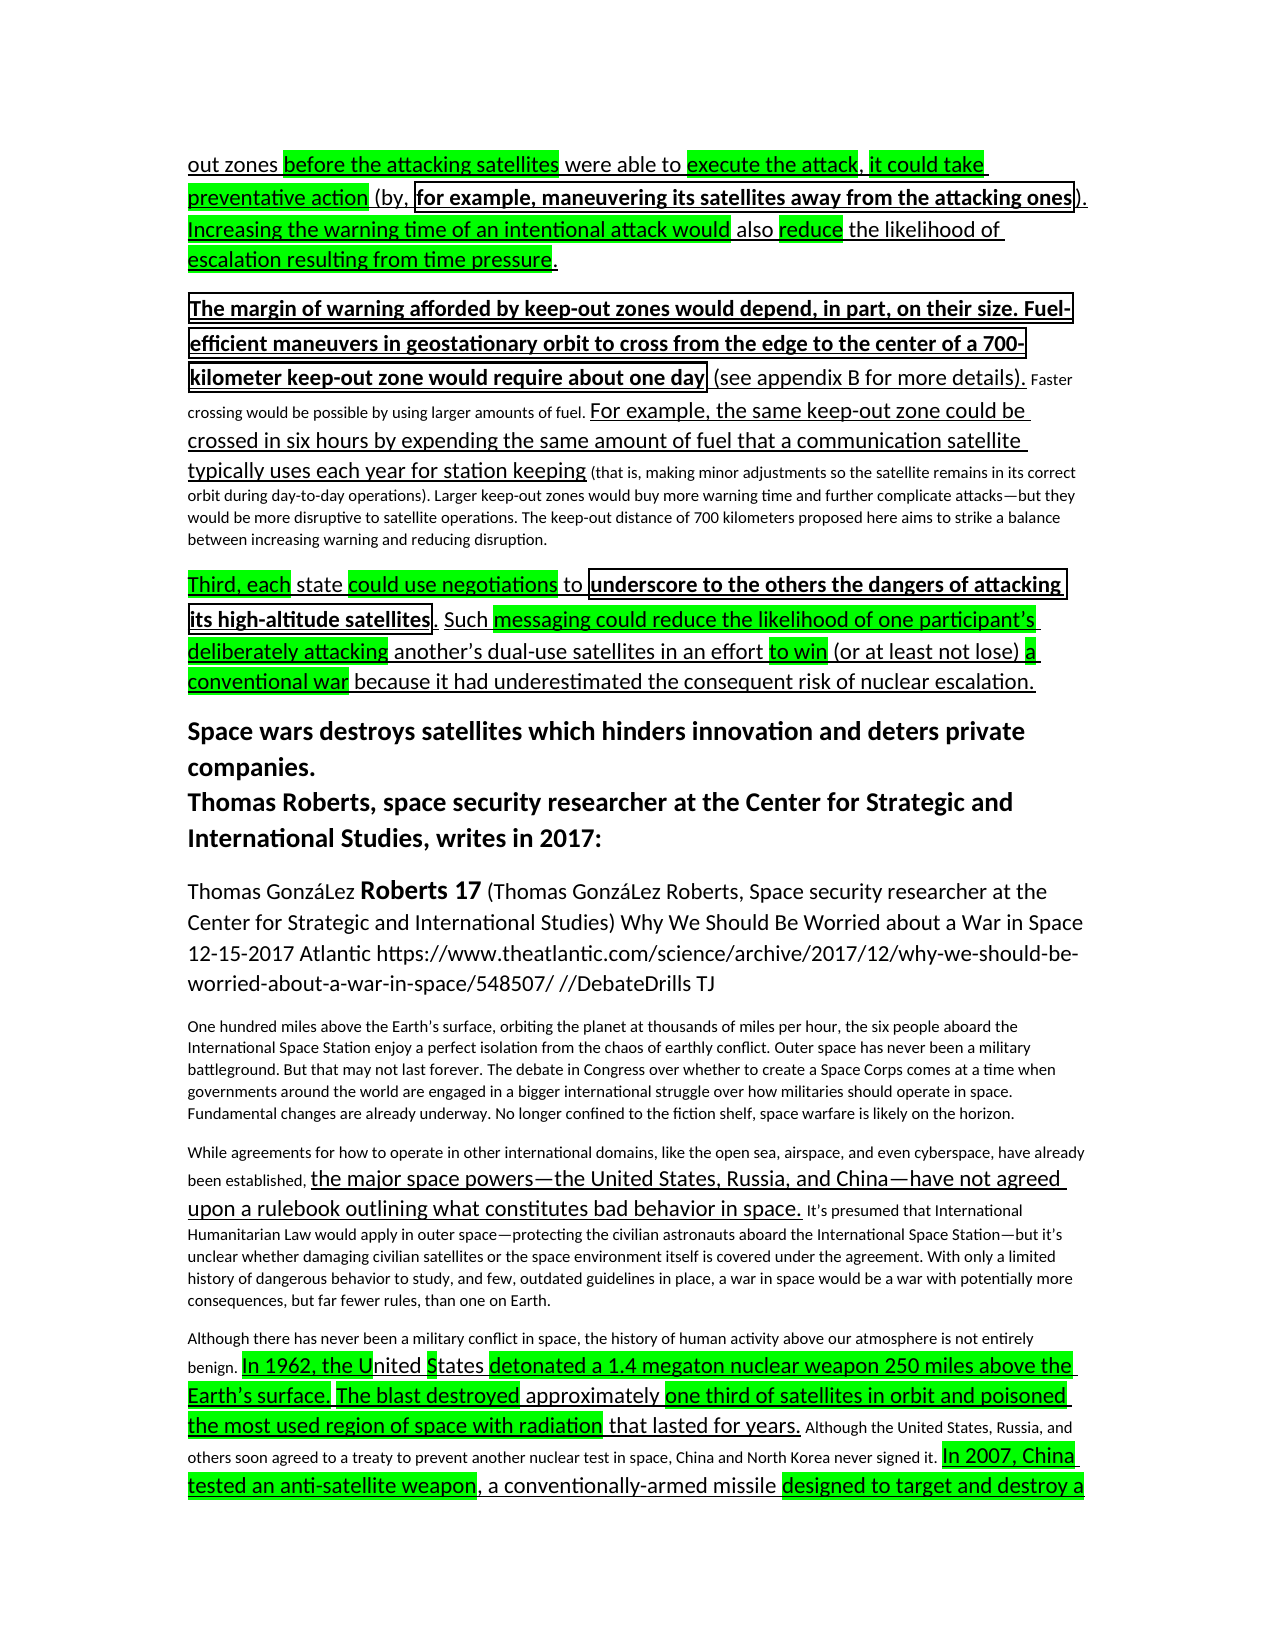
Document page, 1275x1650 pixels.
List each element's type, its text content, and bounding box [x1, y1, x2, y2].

text Third, each state could use negotiations to underscore to the others the dangers of attacking its high-altitude satellites. Such messaging could reduce the likelihood of one participant’s deliberately attacking another’s dual-use satellites in an effort to win (or at least not lose) a conventional war because it had underestimated the consequent risk of nuclear escalation. [187, 568, 1087, 695]
subtitle Space wars destroys satellites which hinders innovation and deters private companies. [187, 714, 1087, 783]
text Thomas GonzáLez Roberts 17 (Thomas GonzáLez Roberts, Space security researcher at the Center for Strategic and International Studies) Why We Should Be Worried about a War in Space 12-15-2017 Atlantic https://www.theatlantic.com/science/archive/2017/12/why-we-should-be-worried-about-a-war-in-space/548507/ //DebateDrills TJ [187, 873, 1087, 997]
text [187, 1328, 1087, 1500]
text While agreements for how to operate in other international domains, like the open sea, airspace, and even cyberspace, have already been established, the major space powers—the United States, Russia, and China—have not agreed upon a rulebook outlining what constitutes bad behavior in space. It’s presumed that International Humanitarian Law would apply in outer space—protecting the civilian astronauts aboard the International Space Station—but it’s unclear whether damaging civilian satellites or the space environment itself is covered under the agreement. With only a limited history of dangerous behavior to study, and few, outdated guidelines in place, a war in space would be a war with potentially more consequences, but far fewer rules, than one on Earth. [187, 1142, 1087, 1310]
text Thomas Roberts, space security researcher at the Center for Strategic and International Studies, writes in 2017: [187, 785, 1087, 854]
text One hundred miles above the Earth’s surface, orbiting the planet at thousands of miles per hour, the six people aboard the International Space Station enjoy a perfect isolation from the chaos of earthly conflict. Outer space has never been a military battleground. But that may not last forever. The debate in Congress over whether to create a Space Corps comes at a time when governments around the world are engaged in a bigger international struggle over how militaries should operate in space. Fundamental changes are already underway. No longer confined to the fiction shelf, space warfare is likely on the horizon. [187, 1016, 1087, 1124]
text The margin of warning afforded by keep-out zones would depend, in part, on their size. Fuel-efficient maneuvers in geostationary orbit to cross from the edge to the center of a 700-kilometer keep-out zone would require about one day (see appendix B for more details). Faster crossing would be possible by using larger amounts of fuel. For example, the same keep-out zone could be crossed in six hours by expending the same amount of fuel that a communication satellite typically uses each year for station keeping (that is, making minor adjustments so the satellite remains in its correct orbit during day-to-day operations). Larger keep-out zones would buy more warning time and further complicate attacks—but they would be more disruptive to satellite operations. The keep-out distance of 700 kilometers proposed here aims to strike a balance between increasing warning and reducing disruption. [187, 292, 1087, 550]
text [187, 150, 1087, 207]
